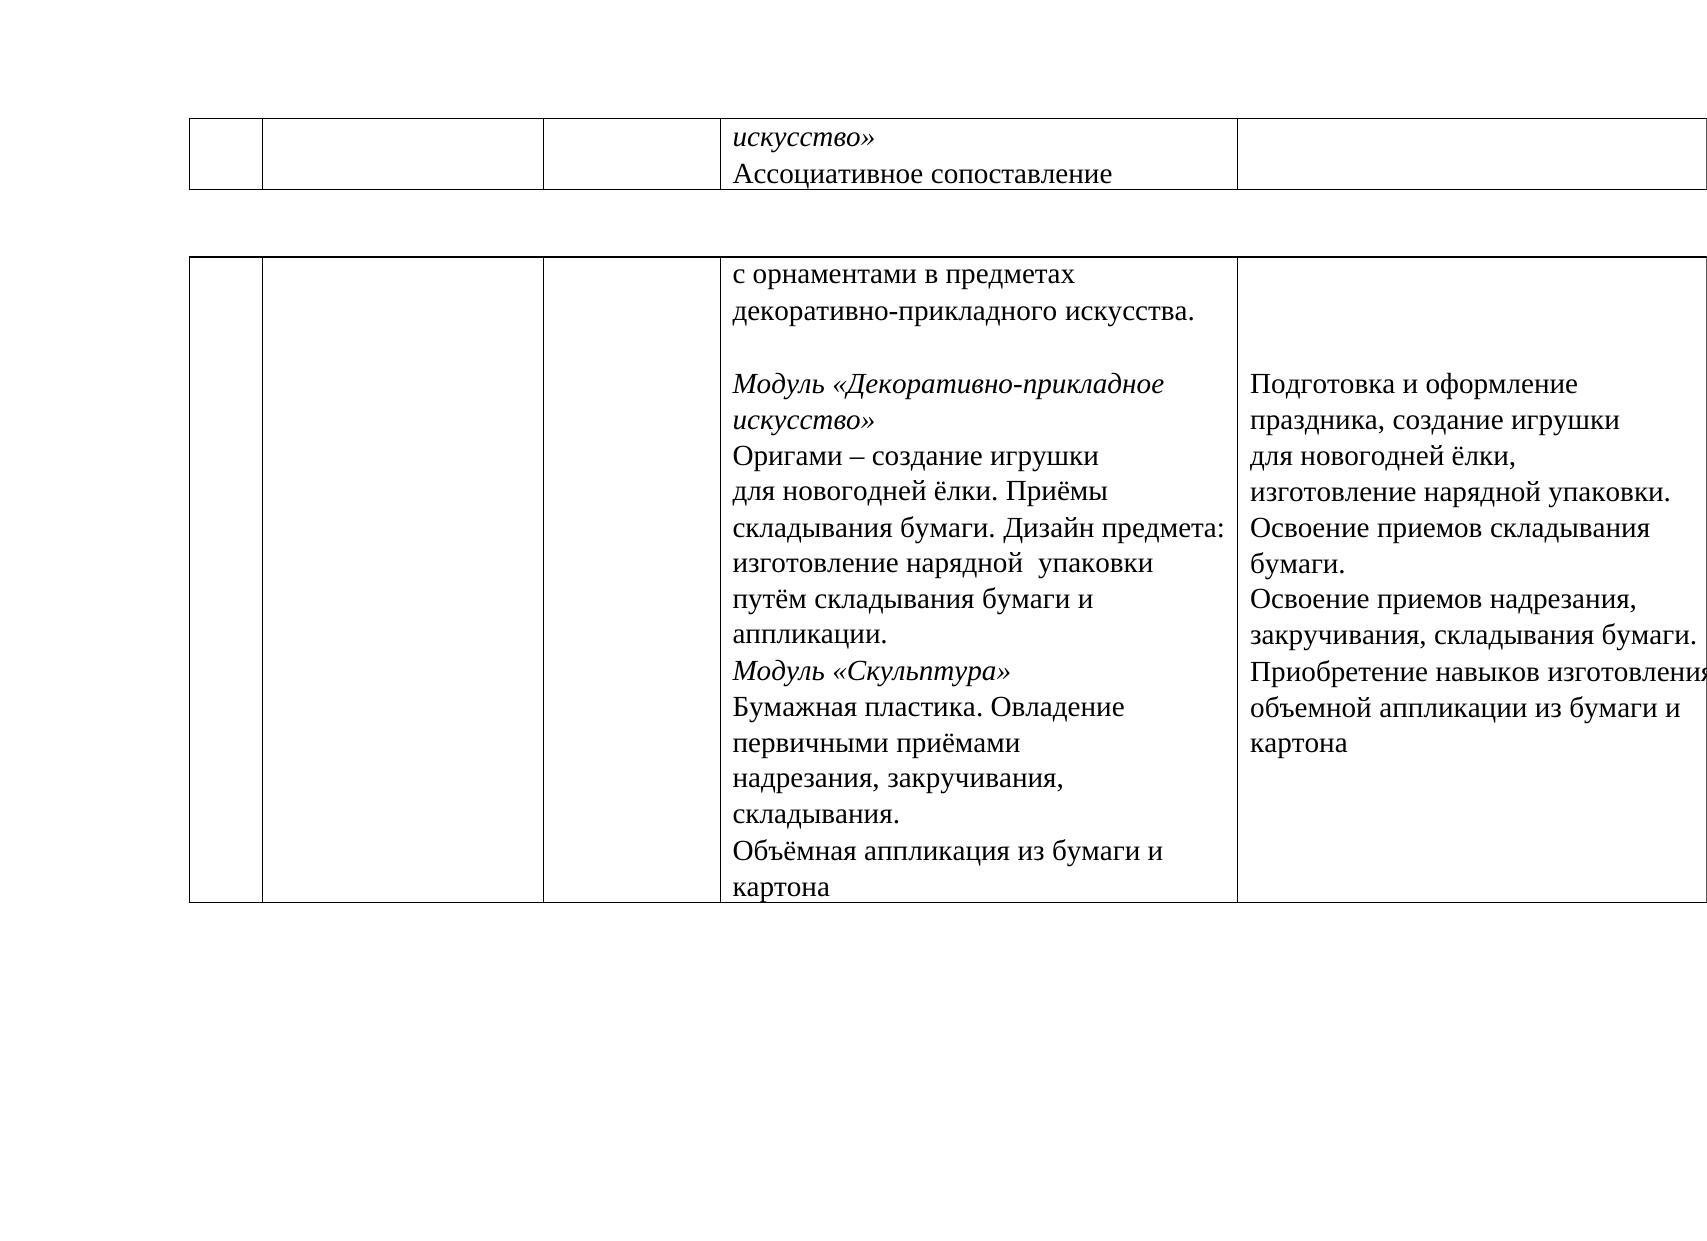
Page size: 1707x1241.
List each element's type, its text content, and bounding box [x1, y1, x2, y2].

table_header с орнаментами в предметах декоративно-прикладного искусства. Модуль «Декоративно-прикладное искусство» Оригами – создание игрушки для новогодней ёлки. Приёмы складывания бумаги. Дизайн предмета: изготовление нарядной упаковки путём складывания бумаги и аппликации. Модуль «Скульптура» Бумажная пластика. Овладение первичными приёмами надрезания, закручивания, складывания. Объёмная аппликация из бумаги и картона [721, 258, 1237, 902]
table_cell [263, 119, 543, 189]
table_cell [544, 119, 720, 189]
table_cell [721, 119, 1237, 189]
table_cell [1238, 119, 1706, 189]
table_header Подготовка и оформление праздника, создание игрушки для новогодней ёлки, изготовление нарядной упаковки. Освоение приемов складывания бумаги. Освоение приемов надрезания, закручивания, складывания бумаги. Приобретение навыков изготовления объемной аппликации из бумаги и картона [1238, 258, 1706, 902]
table_header [544, 258, 720, 902]
table_header [190, 258, 262, 902]
table_header [263, 258, 543, 902]
table_cell [190, 119, 262, 189]
